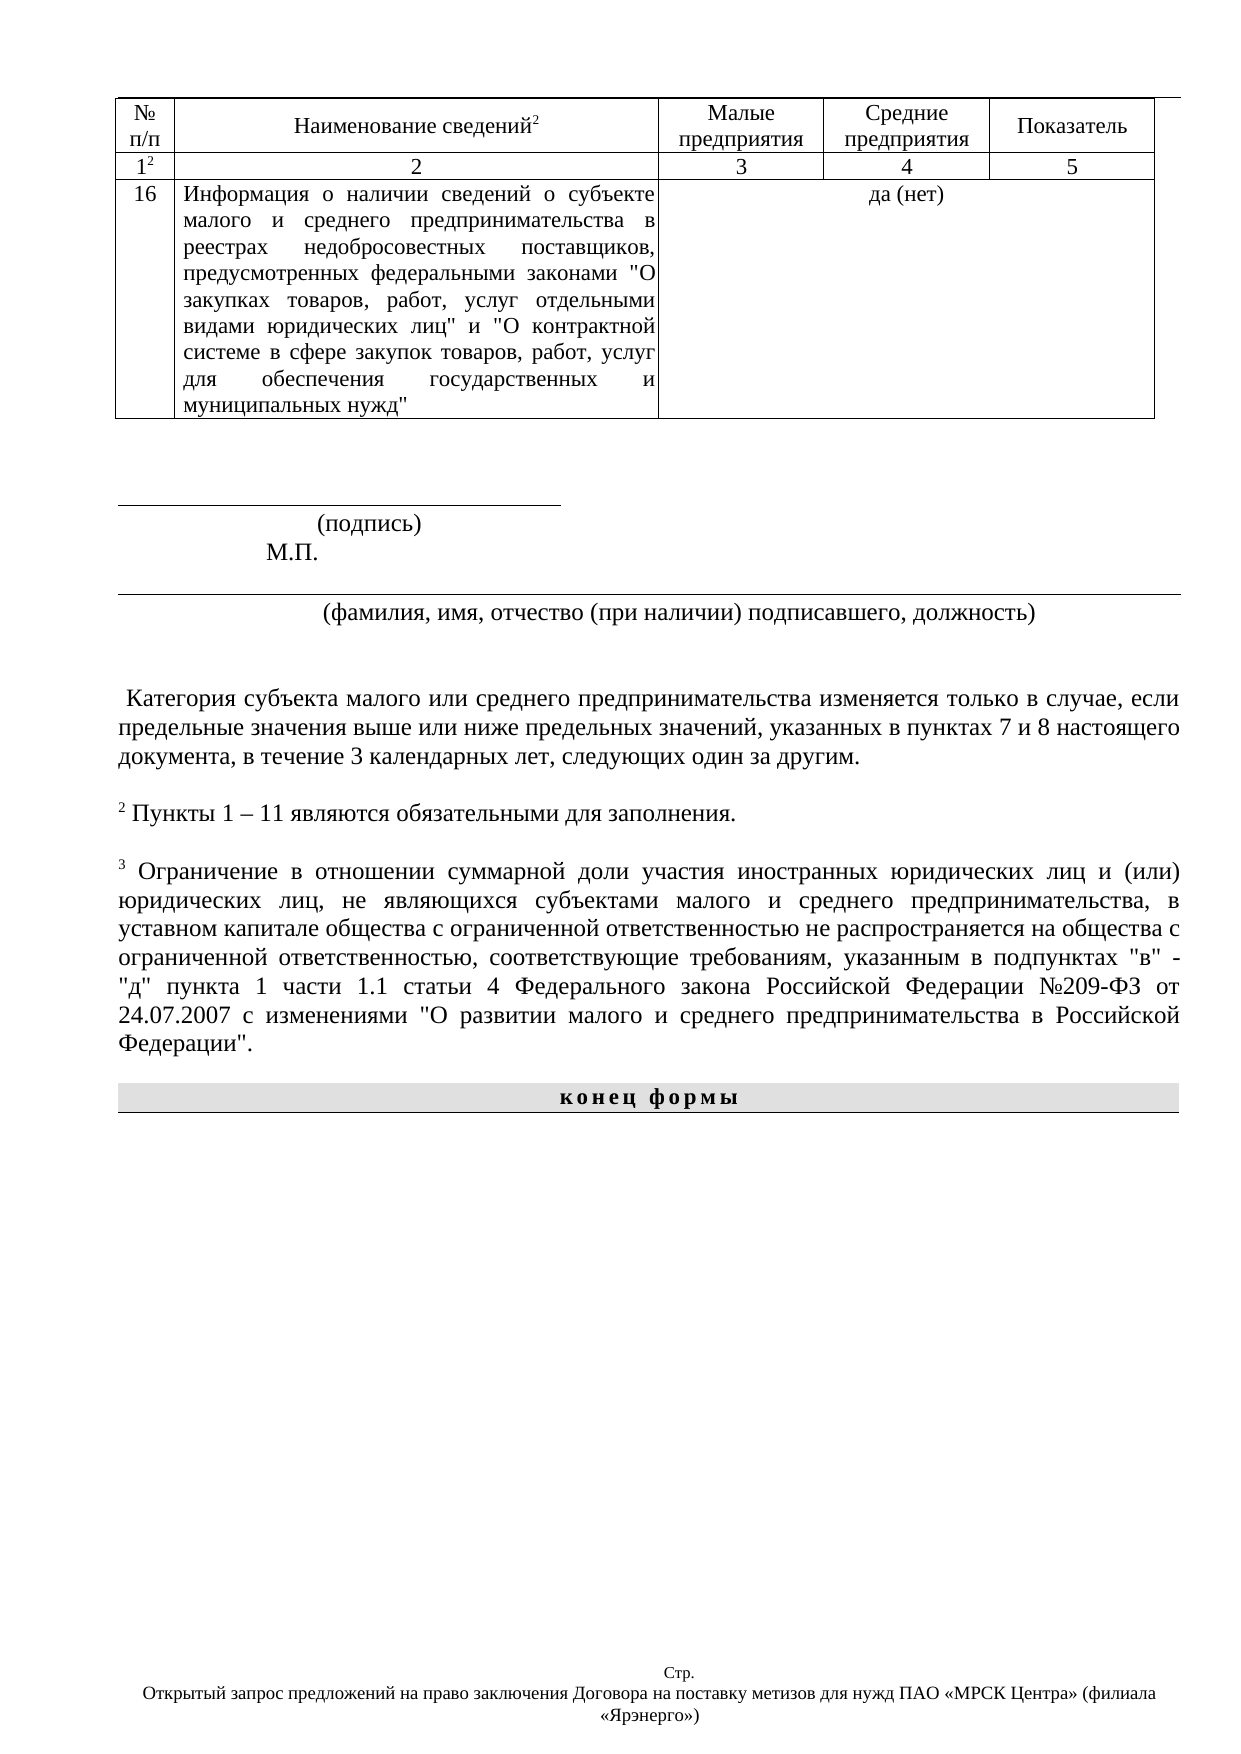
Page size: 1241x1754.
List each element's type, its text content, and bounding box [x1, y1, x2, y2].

text конец формы [118, 1083, 1179, 1112]
table_cell 3 [659, 153, 823, 179]
table_header № п/п [116, 99, 174, 152]
table_header Наименование сведений2 [175, 99, 658, 152]
text Категория субъекта малого или среднего предпринимательства изменяется только в случае, если предельные значения выше или ниже предельных значений, указанных в пунктах 7 и 8 настоящего документа, в течение 3 календарных лет, следующих один за другим. [118, 683, 1181, 770]
table_cell Информация о наличии сведений о субъекте малого и среднего предпринимательства в реестрах недобросовестных поставщиков, предусмотренных федеральными законами "О закупках товаров, работ, услуг отдельными видами юридических лиц" и "О контрактной системе в сфере закупок товаров, работ, услуг для обеспечения государственных и муниципальных нужд" [175, 180, 658, 417]
table_cell 5 [990, 153, 1154, 179]
text 2 Пункты 1 – 11 являются обязательными для заполнения. [118, 798, 1181, 827]
text 3 Ограничение в отношении суммарной доли участия иностранных юридических лиц и (или) юридических лиц, не являющихся субъектами малого и среднего предпринимательства, в уставном капитале общества с ограниченной ответственностью не распространяется на общества с ограниченной ответственностью, соответствующие требованиям, указанным в подпунктах "в" - "д" пункта 1 части 1.1 статьи 4 Федерального закона Российской Федерации №209-ФЗ от 24.07.2007 с изменениями "О развитии малого и среднего предпринимательства в Российской Федерации". [118, 856, 1181, 1057]
text (фамилия, имя, отчество (при наличии) подписавшего, должность) [118, 595, 1181, 626]
table_cell 12 [116, 153, 174, 179]
text (подпись) [118, 506, 561, 537]
table_header Малые предприятия [659, 99, 823, 152]
table_cell 16 [116, 180, 174, 417]
table_cell 2 [175, 153, 658, 179]
table_cell да (нет) [659, 180, 1154, 417]
table_cell 4 [824, 153, 989, 179]
text М.П. [207, 537, 1181, 565]
table_header Показатель [990, 99, 1154, 152]
table_header Средние предприятия [824, 99, 989, 152]
